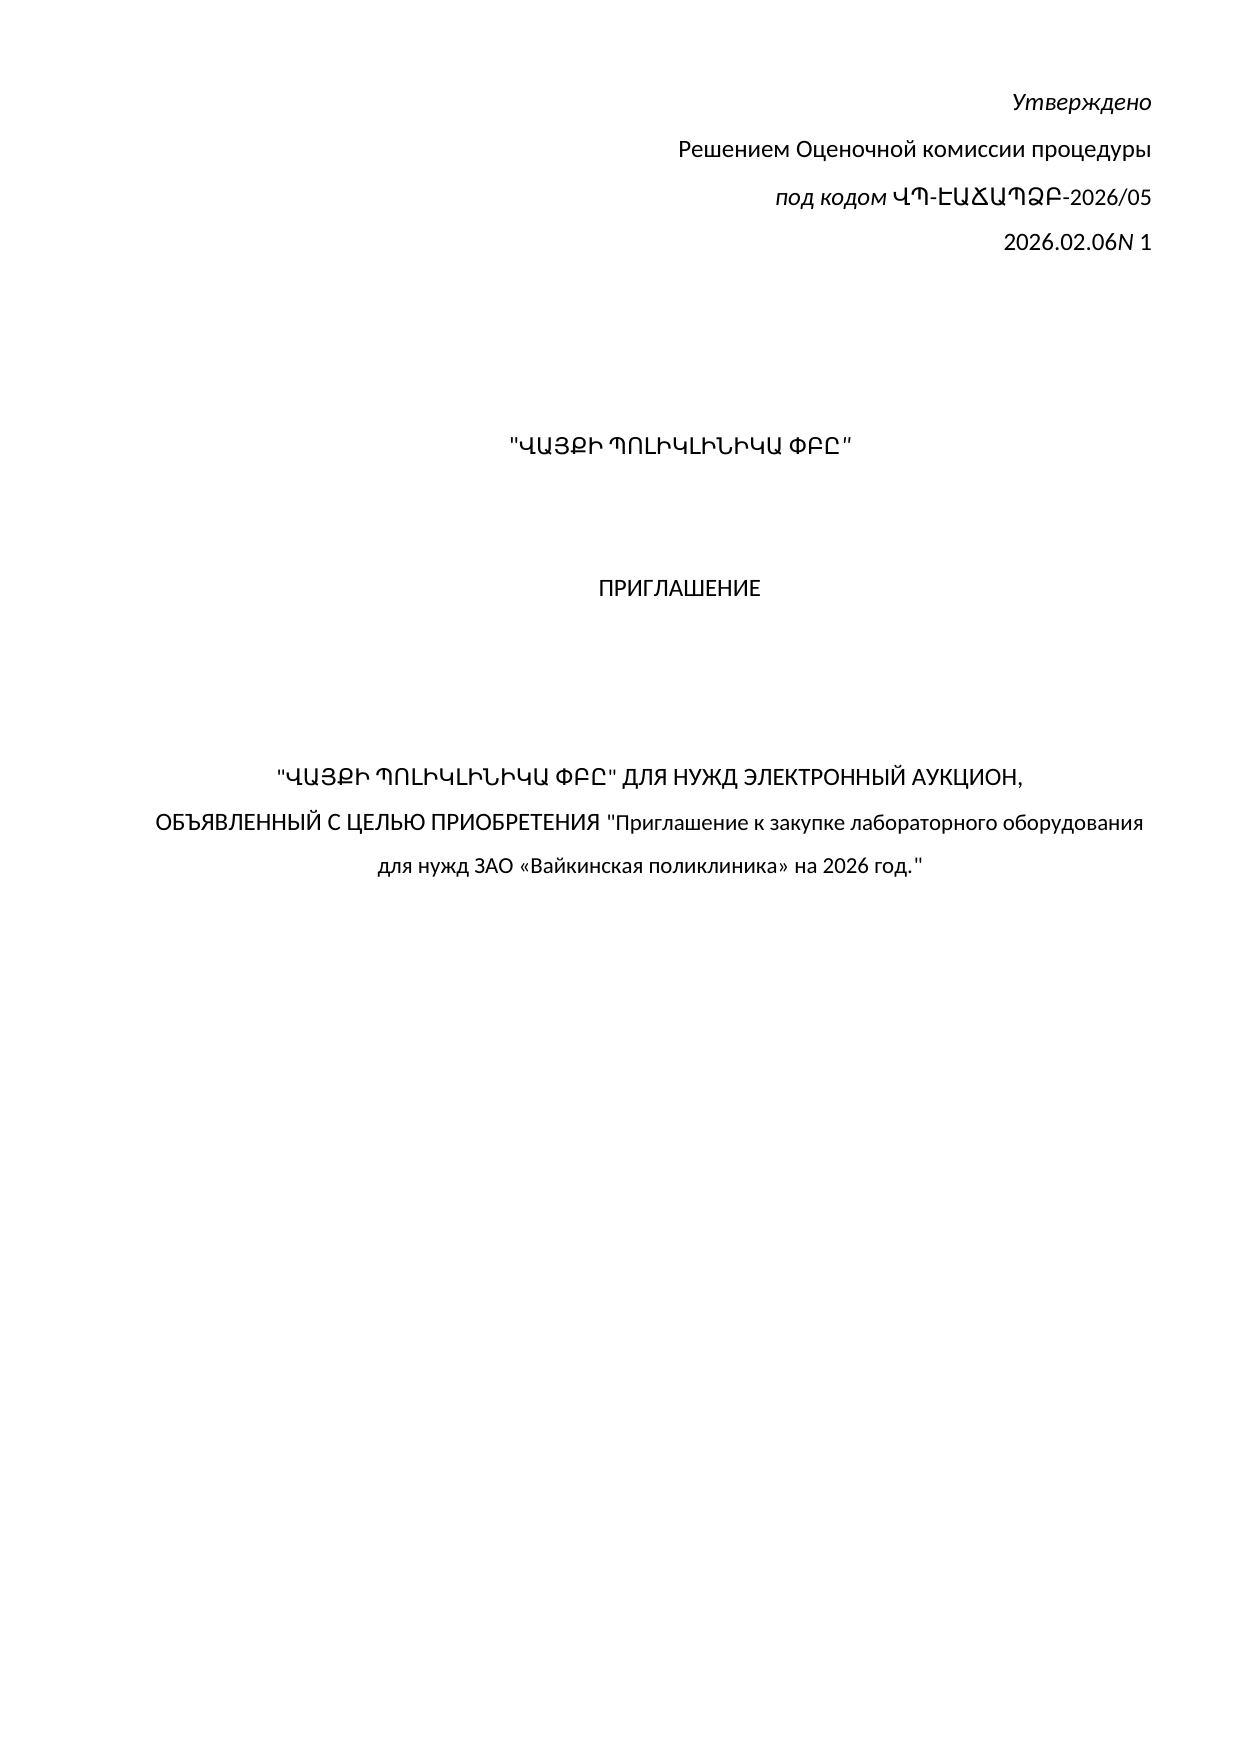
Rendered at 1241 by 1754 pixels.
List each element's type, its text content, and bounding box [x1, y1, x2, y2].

text ПРИГЛАШЕНИЕ [148, 572, 1152, 603]
text "ՎԱՅՔԻ ՊՈԼԻԿԼԻՆԻԿԱ ՓԲԸ" [148, 431, 1152, 461]
text ОБЪЯВЛЕННЫЙ С ЦЕЛЬЮ ПРИОБРЕТЕНИЯ "Приглашение к закупке лабораторного оборудования для нужд ЗАО «Вайкинская поликлиника» на 2026 год." [148, 807, 1152, 879]
text под кодом ՎՊ-ԷԱՃԱՊՁԲ-2026/05 2026.02.06 N 1 [148, 181, 1152, 257]
text "ՎԱՅՔԻ ՊՈԼԻԿԼԻՆԻԿԱ ՓԲԸ" ДЛЯ НУЖД ЭЛЕКТРОННЫЙ АУКЦИОН, [148, 761, 1152, 791]
text Решением Оценочной комиссии процедуры [148, 134, 1152, 164]
text Утверждено [148, 86, 1152, 117]
